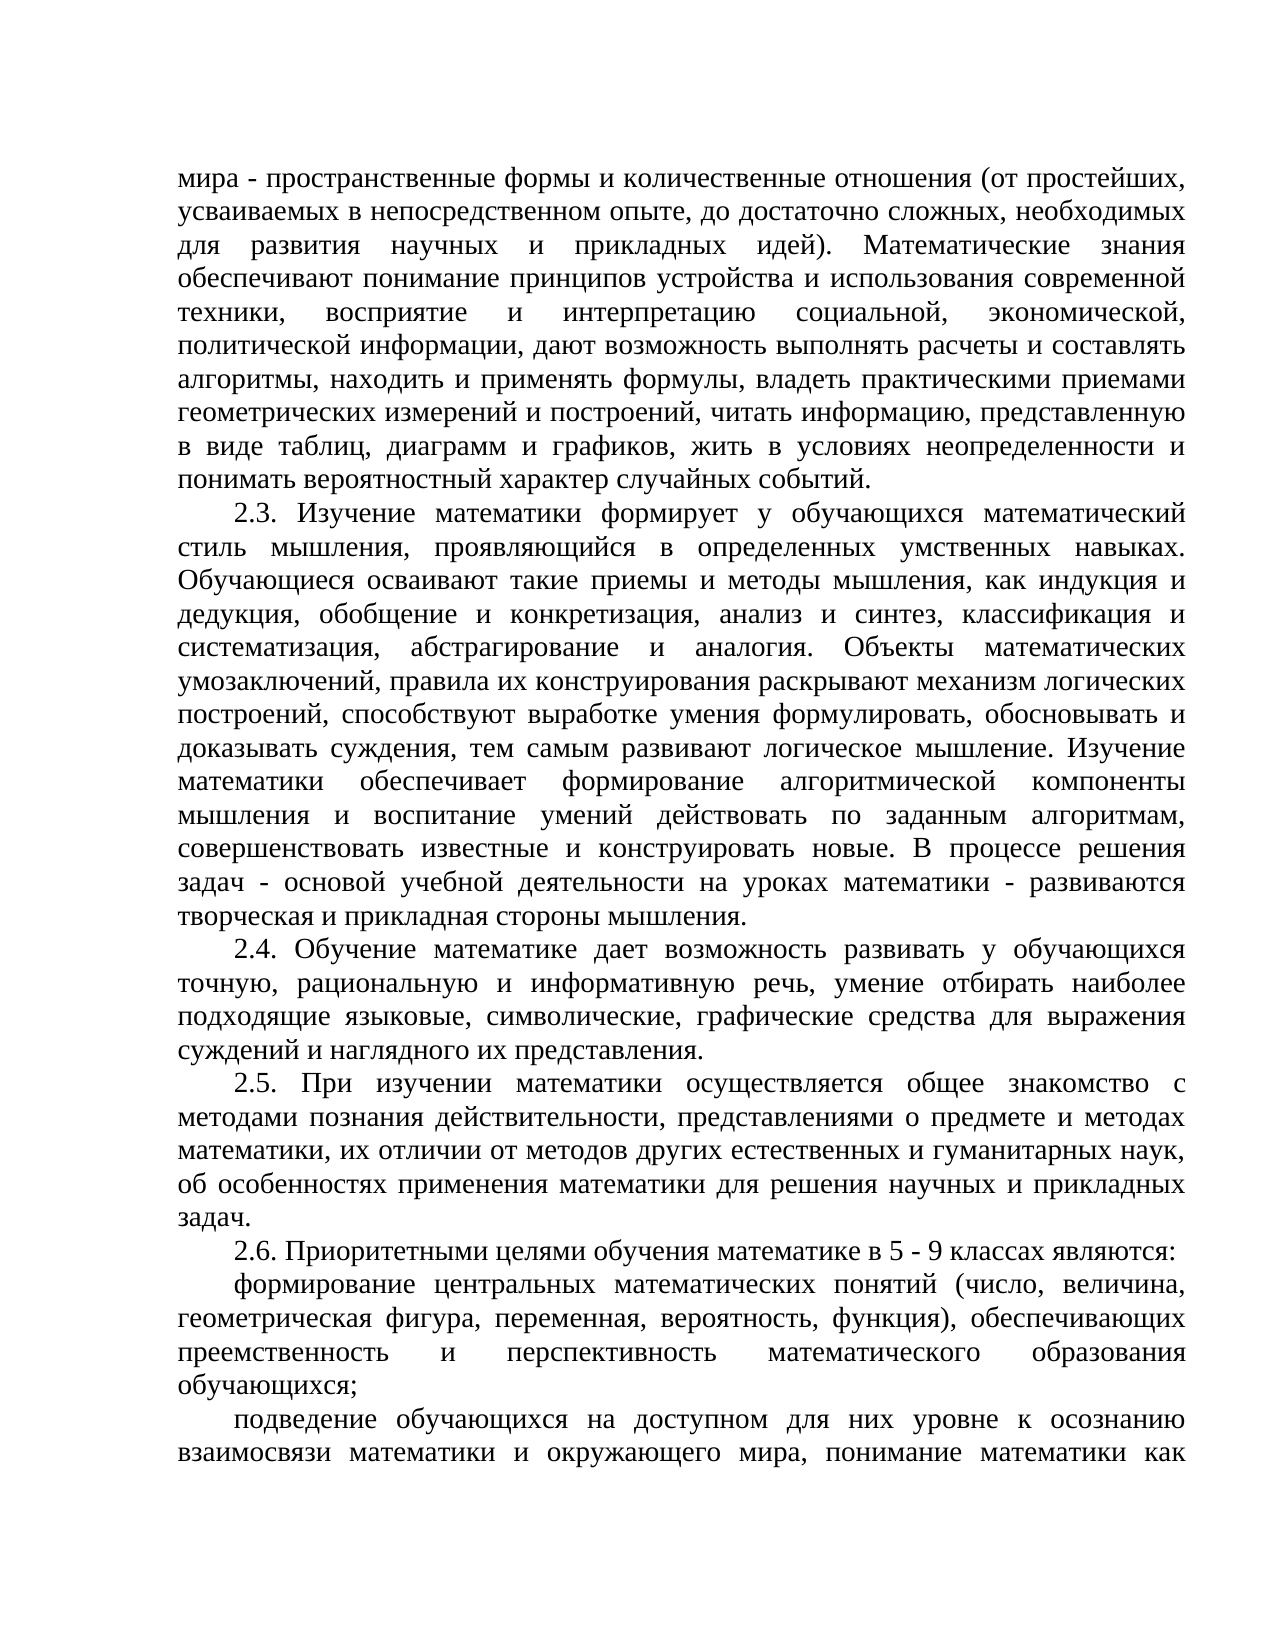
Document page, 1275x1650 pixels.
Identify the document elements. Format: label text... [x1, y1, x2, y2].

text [177, 1401, 1186, 1468]
text формирование центральных математических понятий (число, величина, геометрическая фигура, переменная, вероятность, функция), обеспечивающих преемственность и перспективность математического образования обучающихся; [177, 1267, 1186, 1401]
text 2.5. При изучении математики осуществляется общее знакомство с методами познания действительности, представлениями о предмете и методах математики, их отличии от методов других естественных и гуманитарных наук, об особенностях применения математики для решения научных и прикладных задач. [177, 1065, 1186, 1233]
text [177, 160, 1186, 495]
text 2.6. Приоритетными целями обучения математике в 5 - 9 классах являются: [177, 1233, 1186, 1267]
text 2.3. Изучение математики формирует у обучающихся математический стиль мышления, проявляющийся в определенных умственных навыках. Обучающиеся осваивают такие приемы и методы мышления, как индукция и дедукция, обобщение и конкретизация, анализ и синтез, классификация и систематизация, абстрагирование и аналогия. Объекты математических умозаключений, правила их конструирования раскрывают механизм логических построений, способствуют выработке умения формулировать, обосновывать и доказывать суждения, тем самым развивают логическое мышление. Изучение математики обеспечивает формирование алгоритмической компоненты мышления и воспитание умений действовать по заданным алгоритмам, совершенствовать известные и конструировать новые. В процессе решения задач - основой учебной деятельности на уроках математики - развиваются творческая и прикладная стороны мышления. [177, 495, 1186, 931]
text 2.4. Обучение математике дает возможность развивать у обучающихся точную, рациональную и информативную речь, умение отбирать наиболее подходящие языковые, символические, графические средства для выражения суждений и наглядного их представления. [177, 931, 1186, 1065]
